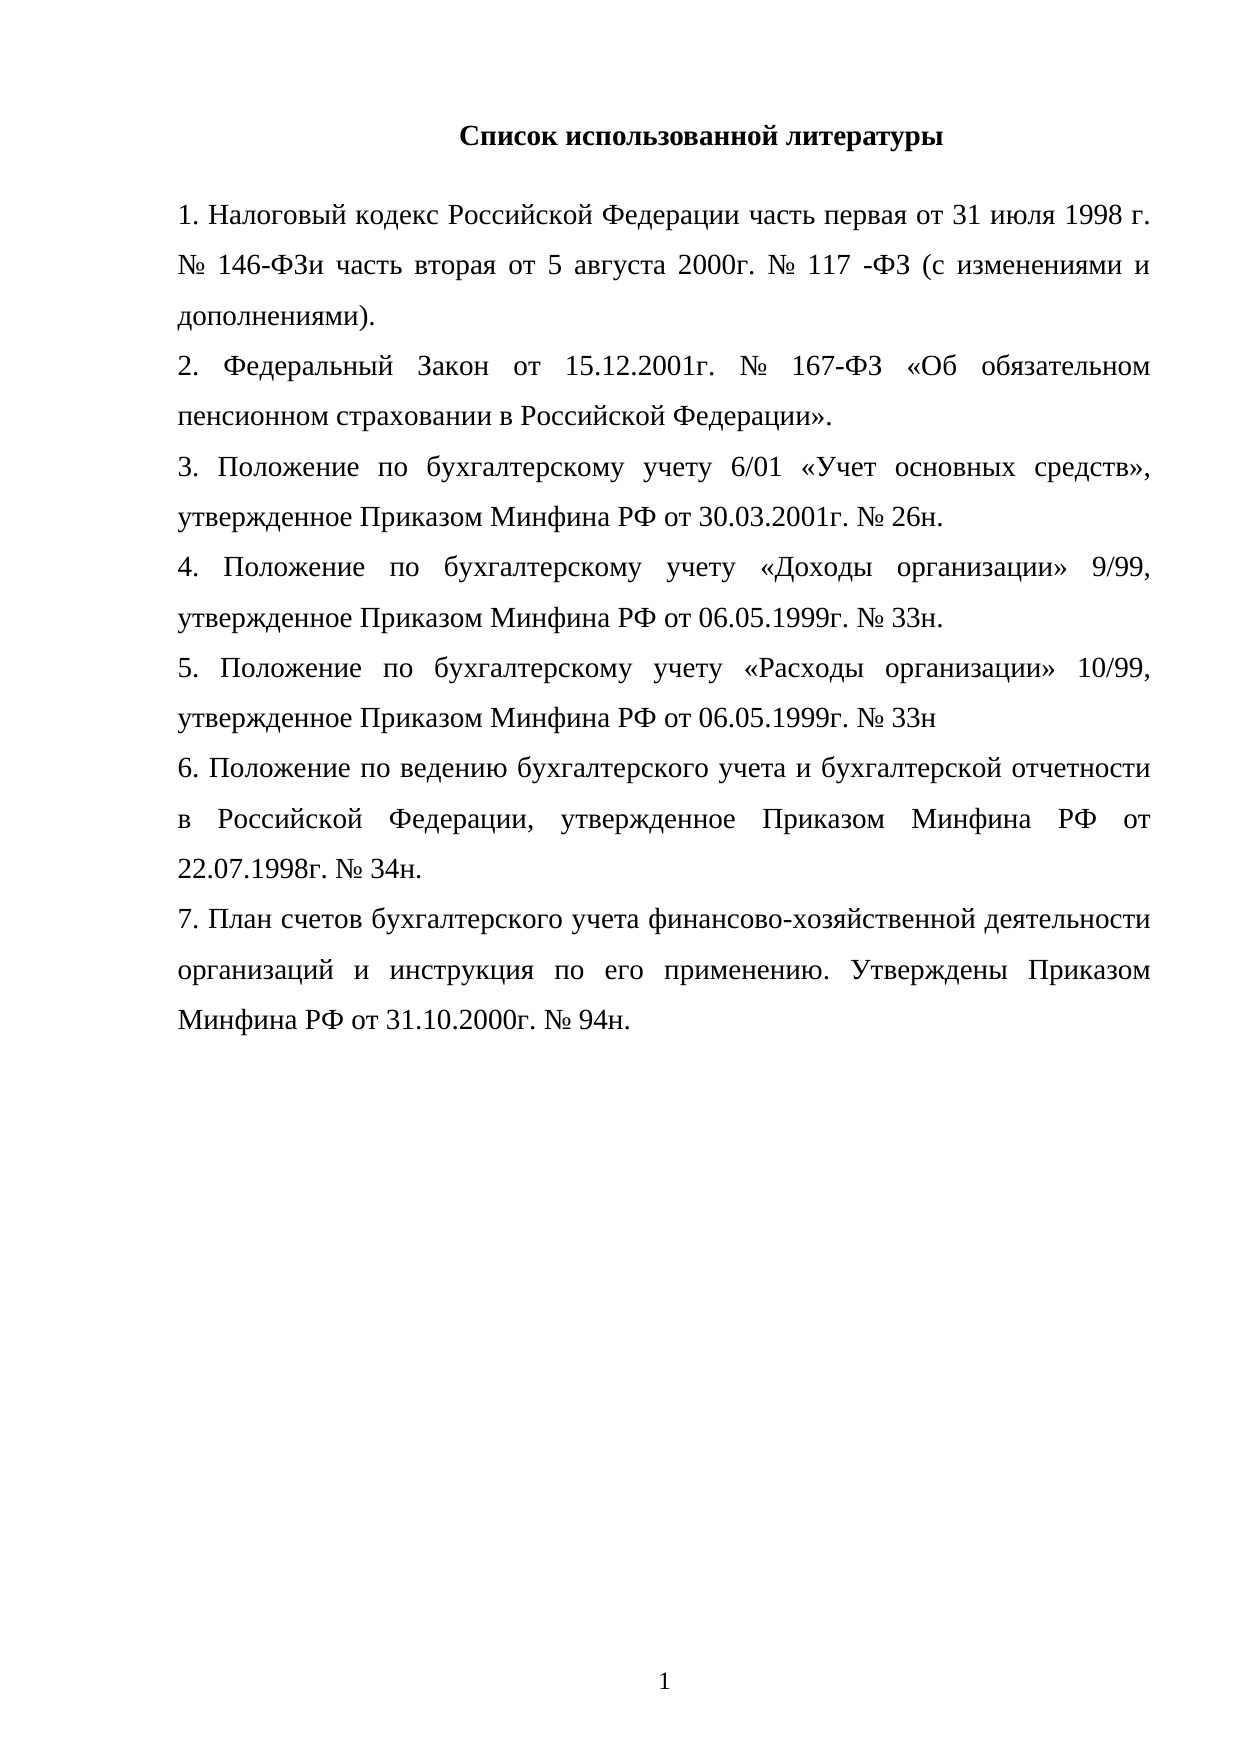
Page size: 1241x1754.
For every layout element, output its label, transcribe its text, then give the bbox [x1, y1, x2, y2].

subtitle Список использованной литературы [177, 118, 1152, 152]
text 1. Налоговый кодекс Российской Федерации часть первая от 31 июля 1998 г. № 146-ФЗи часть вторая от 5 августа 2000г. № 117 -ФЗ (с изменениями и дополнениями). [177, 197, 1152, 331]
text 5. Положение по бухгалтерскому учету «Расходы организации» 10/99, утвержденное Приказом Минфина РФ от 06.05.1999г. № 33н [177, 650, 1152, 734]
text 7. План счетов бухгалтерского учета финансово-хозяйственной деятельности организаций и инструкция по его применению. Утверждены Приказом Минфина РФ от 31.10.2000г. № 94н. [177, 902, 1152, 1036]
text 3. Положение по бухгалтерскому учету 6/01 «Учет основных средств», утвержденное Приказом Минфина РФ от 30.03.2001г. № 26н. [177, 449, 1152, 533]
text 4. Положение по бухгалтерскому учету «Доходы организации» 9/99, утвержденное Приказом Минфина РФ от 06.05.1999г. № 33н. [177, 549, 1152, 633]
text 2. Федеральный Закон от 15.12.2001г. № 167-ФЗ «Об обязательном пенсионном страховании в Российской Федерации». [177, 348, 1152, 432]
text 6. Положение по ведению бухгалтерского учета и бухгалтерской отчетности в Российской Федерации, утвержденное Приказом Минфина РФ от 22.07.1998г. № 34н. [177, 751, 1152, 885]
